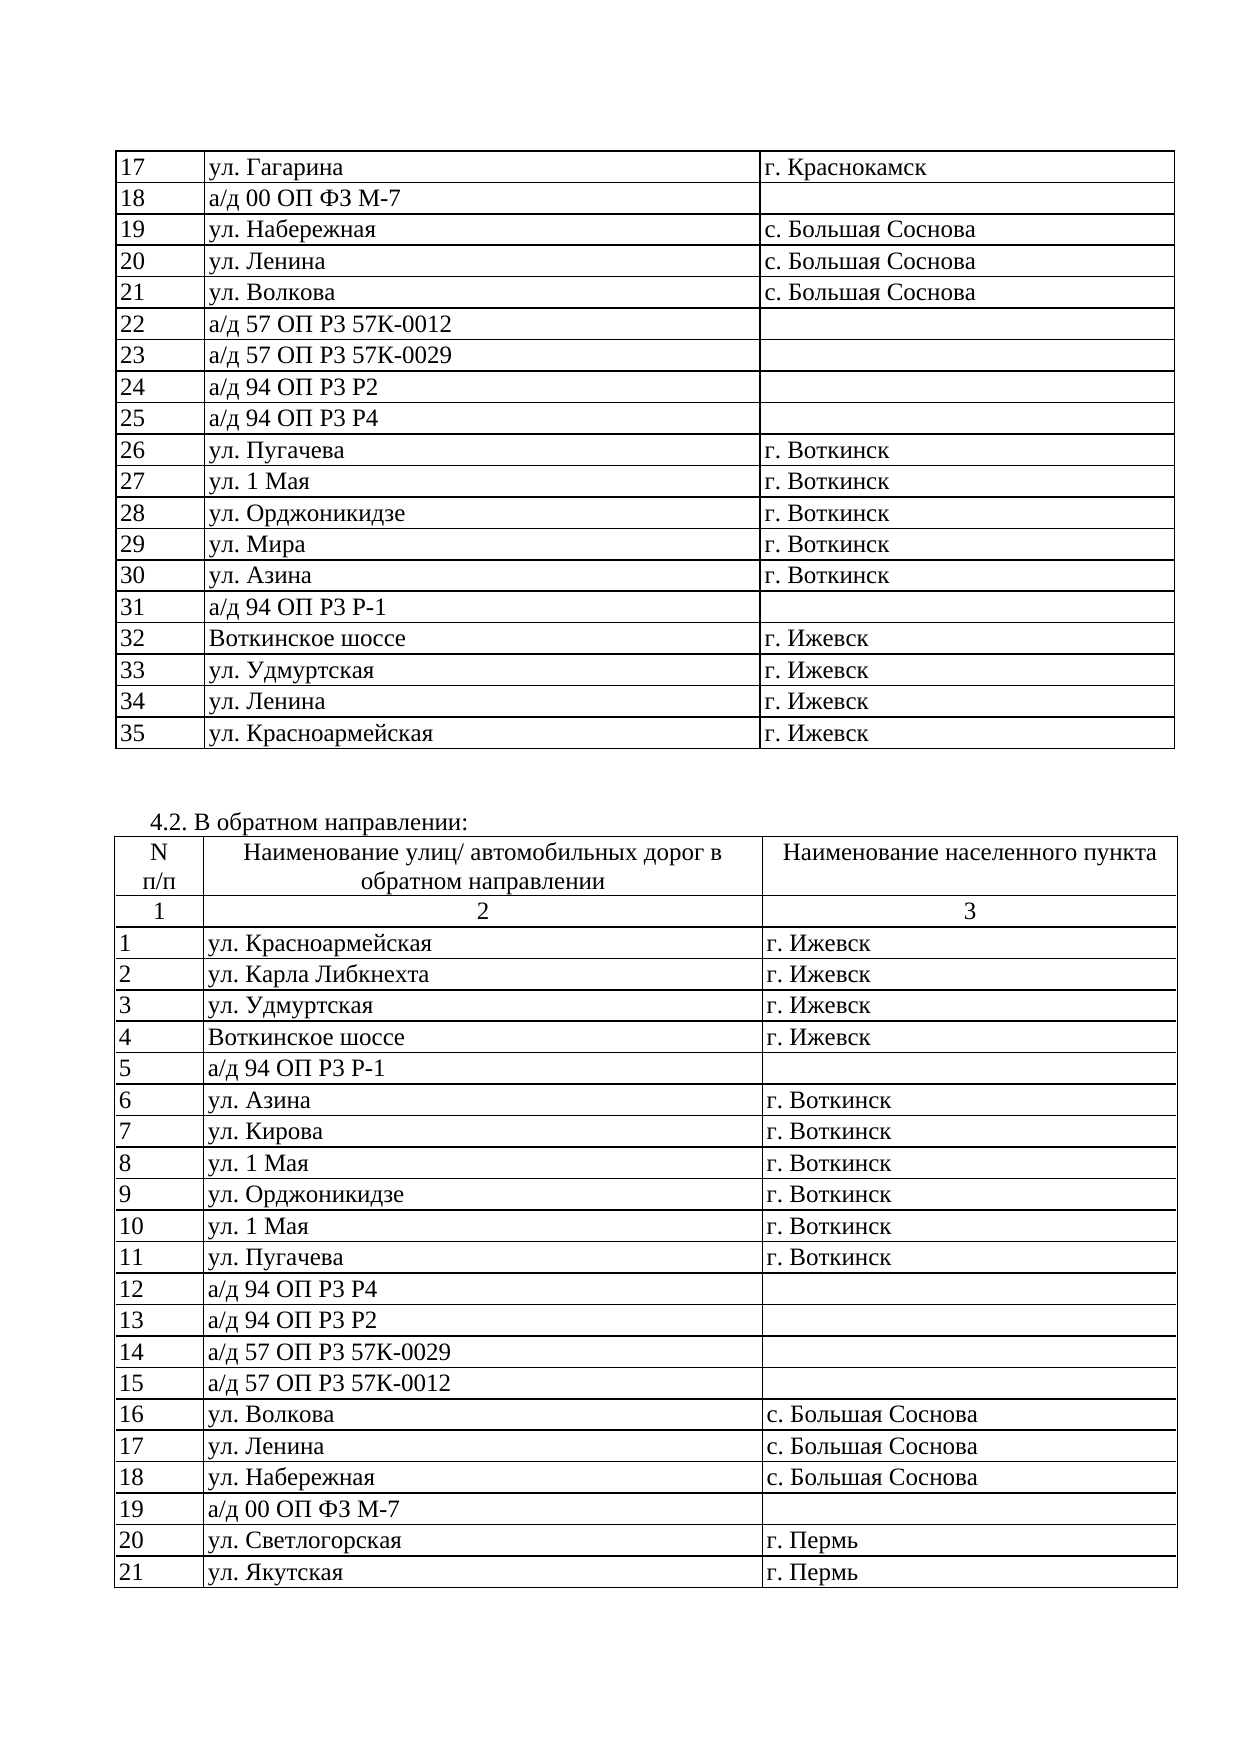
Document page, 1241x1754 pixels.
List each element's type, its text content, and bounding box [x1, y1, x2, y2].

table_cell ул. Волкова [205, 277, 759, 307]
table_cell 17 [117, 152, 204, 181]
table_cell г. Ижевск [763, 926, 1177, 957]
table_cell 28 [117, 498, 204, 527]
table_cell 26 [117, 435, 204, 464]
table_header N п/п [115, 837, 203, 894]
table_cell с. Большая Соснова [761, 277, 1174, 307]
table_cell [763, 1335, 1177, 1366]
table_cell ул. Ленина [205, 246, 759, 276]
table_cell Воткинское шоссе [205, 623, 759, 653]
table_cell 1 [115, 927, 203, 957]
table_cell 3 [115, 990, 203, 1020]
table_cell ул. Орджоникидзе [205, 498, 759, 527]
table_cell ул. Ленина [205, 686, 759, 716]
table_cell 4 [115, 1021, 203, 1052]
table_cell а/д 94 ОП Р3 Р2 [204, 1305, 762, 1335]
table_cell ул. Карла Либкнехта [204, 959, 762, 989]
table_cell с. Большая Соснова [761, 246, 1174, 276]
table_cell 32 [117, 623, 204, 653]
table_header Наименование населенного пункта [763, 837, 1177, 894]
table_cell [763, 1052, 1177, 1083]
table_cell а/д 00 ОП ФЗ М-7 [204, 1494, 762, 1524]
table_cell ул. Набережная [204, 1462, 762, 1492]
table_cell а/д 57 ОП Р3 57К-0029 [204, 1337, 762, 1366]
table_cell г. Ижевск [761, 718, 1174, 748]
table_header Наименование улиц/ автомобильных дорог в обратном направлении [204, 837, 762, 894]
table_cell 34 [117, 686, 204, 716]
table_cell ул. Волкова [204, 1400, 762, 1429]
table_cell 15 [115, 1368, 203, 1398]
table_cell г. Ижевск [763, 989, 1177, 1020]
table_cell г. Ижевск [761, 686, 1174, 716]
table_cell г. Воткинск [761, 466, 1174, 496]
table_cell [761, 372, 1174, 402]
table_cell [761, 309, 1174, 339]
table_cell г. Воткинск [763, 1083, 1177, 1115]
table_cell 27 [117, 466, 204, 496]
table_cell 12 [115, 1273, 203, 1303]
table_cell ул. 1 Мая [204, 1148, 762, 1178]
table_cell г. Ижевск [761, 623, 1174, 653]
table_cell ул. Азина [204, 1085, 762, 1115]
table_cell 7 [115, 1116, 203, 1146]
table_cell г. Краснокамск [761, 152, 1174, 181]
table_cell г. Воткинск [763, 1178, 1177, 1209]
table_cell с. Большая Соснова [763, 1398, 1177, 1429]
table_cell 19 [117, 215, 204, 244]
table_cell ул. Красноармейская [204, 928, 762, 957]
table_cell а/д 57 ОП Р3 57К-0012 [205, 309, 759, 339]
table_cell г. Пермь [763, 1555, 1177, 1587]
table_cell 17 [115, 1430, 203, 1461]
table_cell г. Воткинск [763, 1146, 1177, 1178]
table_cell 2 [204, 896, 762, 926]
table_cell ул. Пугачева [204, 1242, 762, 1272]
table_cell 1 [115, 896, 203, 926]
table_cell 30 [117, 561, 204, 590]
table_cell а/д 94 ОП Р3 Р2 [205, 372, 759, 402]
table_cell г. Воткинск [761, 498, 1174, 527]
table_cell ул. Пугачева [205, 435, 759, 464]
table_cell 29 [117, 529, 204, 559]
table_cell с. Большая Соснова [763, 1461, 1177, 1492]
table_cell 10 [115, 1210, 203, 1241]
table_cell ул. Азина [205, 561, 759, 590]
table_cell г. Воткинск [761, 561, 1174, 590]
table_cell а/д 94 ОП Р3 Р-1 [205, 592, 759, 622]
table_cell 22 [117, 309, 204, 339]
table_cell г. Пермь [763, 1524, 1177, 1555]
table_cell с. Большая Соснова [761, 215, 1174, 244]
table_cell 16 [115, 1399, 203, 1429]
table_cell 3 [763, 895, 1177, 926]
table_cell 20 [115, 1525, 203, 1555]
table_cell а/д 57 ОП Р3 57К-0029 [205, 340, 759, 370]
table_cell а/д 00 ОП ФЗ М-7 [205, 183, 759, 213]
table_cell г. Воткинск [763, 1241, 1177, 1272]
table_cell ул. Удмуртская [204, 991, 762, 1020]
table_cell ул. Мира [205, 529, 759, 559]
table_cell ул. 1 Мая [205, 466, 759, 496]
table_cell г. Ижевск [761, 655, 1174, 685]
table_cell с. Большая Соснова [763, 1429, 1177, 1461]
table_cell ул. Гагарина [205, 152, 759, 181]
table_cell ул. Набережная [205, 215, 759, 244]
table_cell а/д 94 ОП Р3 Р4 [205, 403, 759, 433]
table_cell [763, 1492, 1177, 1524]
table_cell а/д 94 ОП Р3 Р-1 [204, 1053, 762, 1083]
table_cell [761, 340, 1174, 370]
table_cell г. Воткинск [761, 435, 1174, 464]
table_cell 6 [115, 1084, 203, 1115]
text 4.2. В обратном направлении: [150, 807, 1090, 836]
table_cell ул. Светлогорская [204, 1525, 762, 1555]
table_cell г. Ижевск [763, 1020, 1177, 1052]
table_cell г. Воткинск [763, 1209, 1177, 1241]
table_cell 19 [115, 1493, 203, 1524]
table_cell [763, 1304, 1177, 1335]
table_cell ул. 1 Мая [204, 1211, 762, 1241]
table_cell 14 [115, 1336, 203, 1366]
table_cell г. Ижевск [763, 958, 1177, 989]
table_cell ул. Удмуртская [205, 655, 759, 685]
table_cell 2 [115, 959, 203, 989]
table_cell ул. Красноармейская [205, 718, 759, 748]
table_cell 25 [117, 403, 204, 433]
table_cell 5 [115, 1053, 203, 1083]
table_cell [761, 592, 1174, 622]
table_cell [763, 1272, 1177, 1303]
table_cell 8 [115, 1147, 203, 1178]
table_cell 33 [117, 655, 204, 685]
table_cell 21 [115, 1556, 203, 1587]
table_cell г. Воткинск [763, 1115, 1177, 1146]
table_cell [763, 1366, 1177, 1398]
table_cell а/д 57 ОП Р3 57К-0012 [204, 1368, 762, 1398]
table_cell [761, 183, 1174, 213]
table_cell 24 [117, 372, 204, 402]
table_cell 23 [117, 340, 204, 370]
table_cell [761, 403, 1174, 433]
table_cell 11 [115, 1242, 203, 1272]
table_cell 20 [117, 246, 204, 276]
table_cell 18 [117, 183, 204, 213]
table_cell Воткинское шоссе [204, 1022, 762, 1052]
table_cell а/д 94 ОП Р3 Р4 [204, 1274, 762, 1303]
table_cell г. Воткинск [761, 529, 1174, 559]
table_cell ул. Якутская [204, 1557, 762, 1587]
table_cell ул. Кирова [204, 1116, 762, 1146]
table_cell 31 [117, 592, 204, 622]
table_cell 35 [117, 718, 204, 748]
table_cell 13 [115, 1305, 203, 1335]
table_cell ул. Орджоникидзе [204, 1179, 762, 1209]
table_cell 21 [117, 277, 204, 307]
table_cell 18 [115, 1462, 203, 1492]
table_cell 9 [115, 1179, 203, 1209]
table_cell ул. Ленина [204, 1431, 762, 1461]
